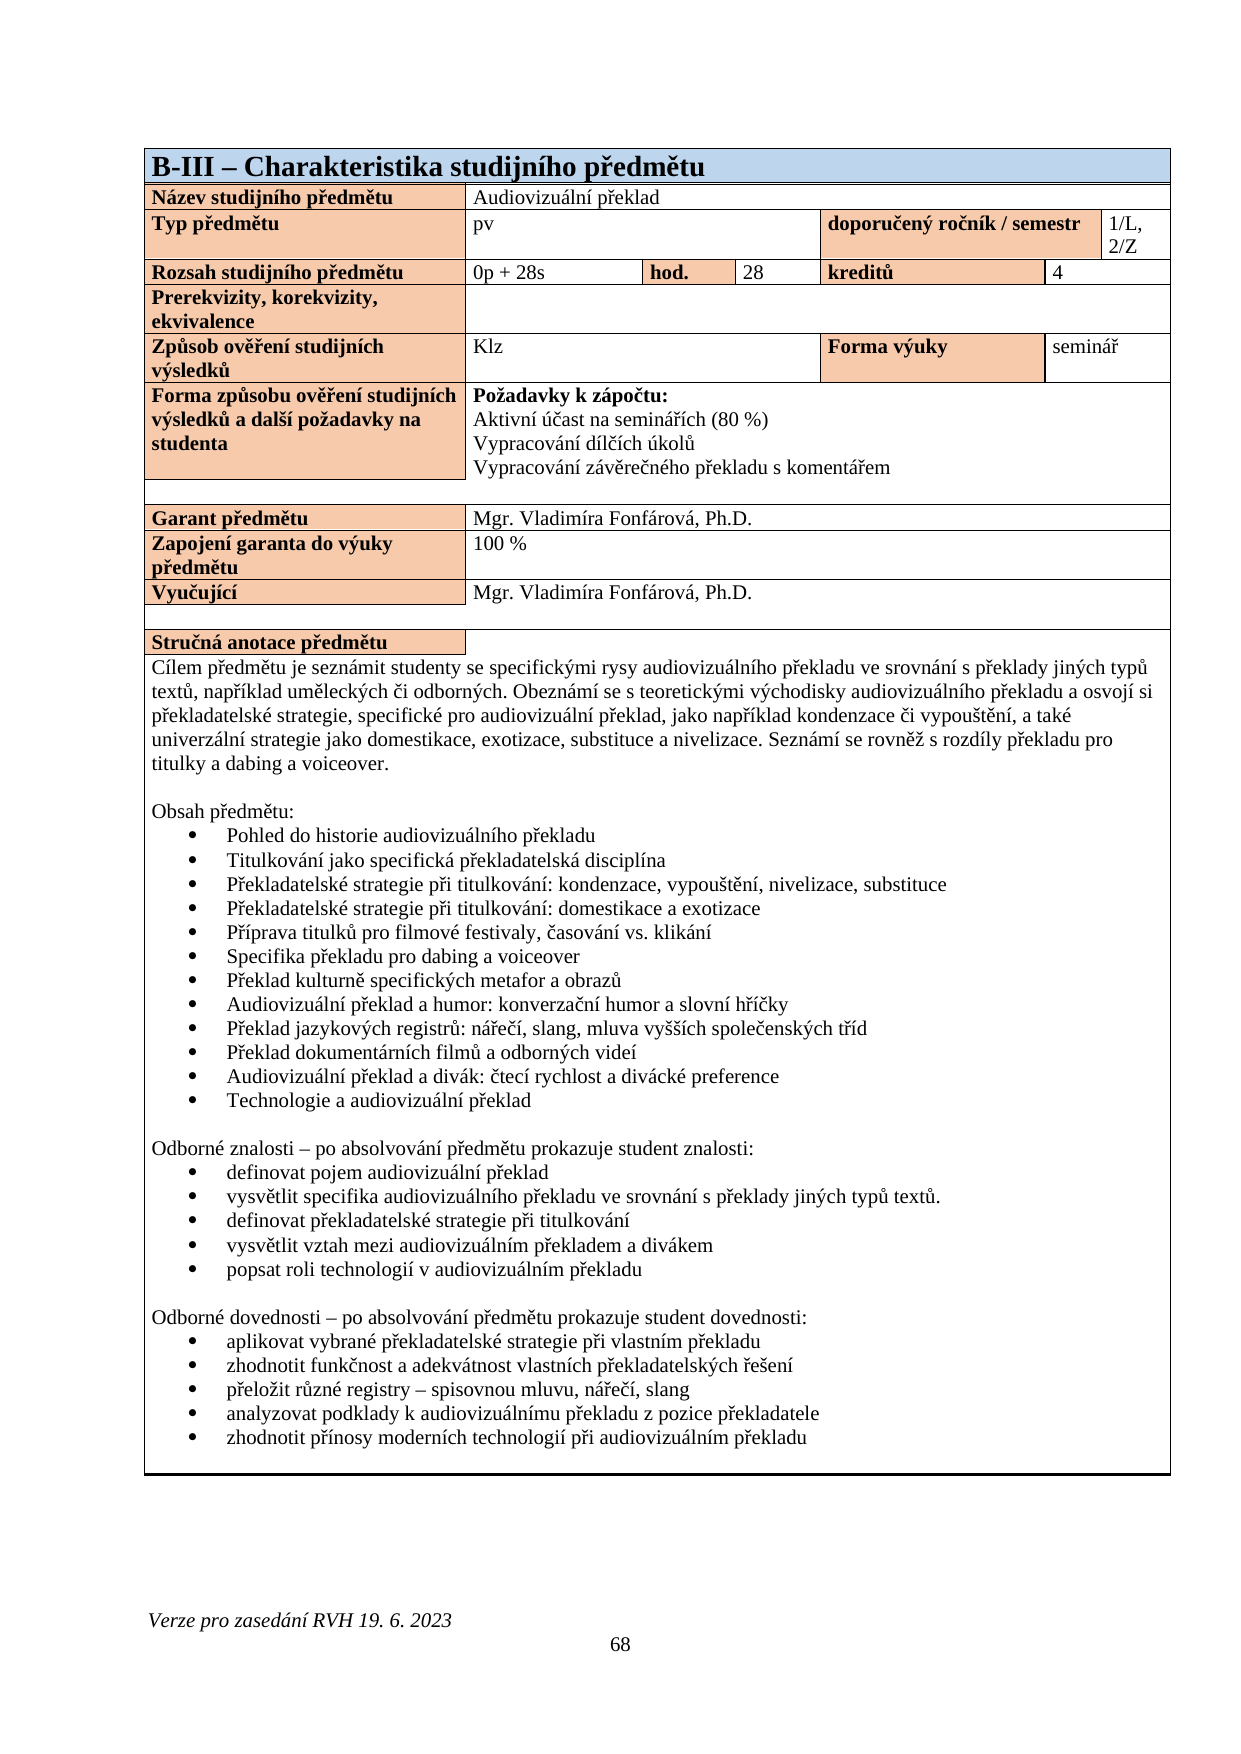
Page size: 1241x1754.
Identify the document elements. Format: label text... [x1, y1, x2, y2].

table_cell Cílem předmětu je seznámit studenty se specifickými rysy audiovizuálního překladu ve srovnání s překlady jiných typů textů, například uměleckých či odborných. Obeznámí se s teoretickými východisky audiovizuálního překladu a osvojí si překladatelské strategie, specifické pro audiovizuální překlad, jako například kondenzace či vypouštění, a také univerzální strategie jako domestikace, exotizace, substituce a nivelizace. Seznámí se rovněž s rozdíly překladu pro titulky a dabing a voiceover. Obsah předmětu: Pohled do historie audiovizuálního překladu Titulkování jako specifická překladatelská disciplína Překladatelské strategie při titulkování: kondenzace, vypouštění, nivelizace, substituce Překladatelské strategie při titulkování: domestikace a exotizace Příprava titulků pro filmové festivaly, časování vs. klikání Specifika překladu pro dabing a voiceover Překlad kulturně specifických metafor a obrazů Audiovizuální překlad a humor: konverzační humor a slovní hříčky Překlad jazykových registrů: nářečí, slang, mluva vyšších společenských tříd Překlad dokumentárních filmů a odborných videí Audiovizuální překlad a divák: čtecí rychlost a divácké preference Technologie a audiovizuální překlad Odborné znalosti – po absolvování předmětu prokazuje student znalosti: definovat pojem audiovizuální překlad vysvětlit specifika audiovizuálního překladu ve srovnání s překlady jiných typů textů. definovat překladatelské strategie při titulkování vysvětlit vztah mezi audiovizuálním překladem a divákem popsat roli technologií v audiovizuálním překladu Odborné dovednosti – po absolvování předmětu prokazuje student dovednosti: aplikovat vybrané překladatelské strategie při vlastním překladu zhodnotit funkčnost a adekvátnost vlastních překladatelských řešení přeložit různé registry – spisovnou mluvu, nářečí, slang analyzovat podklady k audiovizuálnímu překladu z pozice překladatele zhodnotit přínosy moderních technologií při audiovizuálním překladu [145, 654, 1170, 1473]
table_cell hod. [643, 260, 735, 284]
table_cell [466, 630, 1170, 654]
table_cell doporučený ročník / semestr [821, 210, 1101, 258]
table_cell Typ předmětu [145, 210, 465, 258]
table_cell 28 [736, 260, 820, 284]
table_cell Forma výuky [821, 334, 1044, 382]
table_cell [145, 479, 1170, 504]
table_cell Název studijního předmětu [145, 185, 465, 209]
table_cell Garant předmětu [145, 505, 465, 529]
table_cell Prerekvizity, korekvizity, ekvivalence [145, 285, 465, 333]
table_cell 1/L, 2/Z [1102, 210, 1170, 258]
table_cell Způsob ověření studijních výsledků [145, 334, 465, 382]
table_cell Zapojení garanta do výuky předmětu [145, 531, 465, 579]
table_cell 100 % [466, 531, 1170, 579]
table_cell seminář [1046, 334, 1170, 382]
table_cell Klz [466, 334, 820, 382]
table_cell 4 [1046, 260, 1170, 284]
table_cell Rozsah studijního předmětu [145, 260, 465, 284]
table_cell Mgr. Vladimíra Fonfárová, Ph.D. [466, 580, 1170, 604]
table_cell Stručná anotace předmětu [145, 630, 465, 654]
table_cell Audiovizuální překlad [466, 185, 1170, 209]
table_cell 0p + 28s [466, 260, 642, 284]
table_cell Vyučující [145, 580, 465, 604]
table_cell kreditů [821, 260, 1044, 284]
table_cell pv [466, 210, 820, 258]
table_cell Forma způsobu ověření studijních výsledků a další požadavky na studenta [145, 383, 465, 479]
table_header B-III – Charakteristika studijního předmětu [145, 149, 1170, 182]
table_cell Mgr. Vladimíra Fonfárová, Ph.D. [466, 505, 1170, 529]
table_cell Požadavky k zápočtu: Aktivní účast na seminářích (80 %) Vypracování dílčích úkolů Vypracování závěrečného překladu s komentářem [466, 383, 1170, 479]
table_cell [466, 285, 1170, 333]
table_cell [145, 604, 1170, 629]
